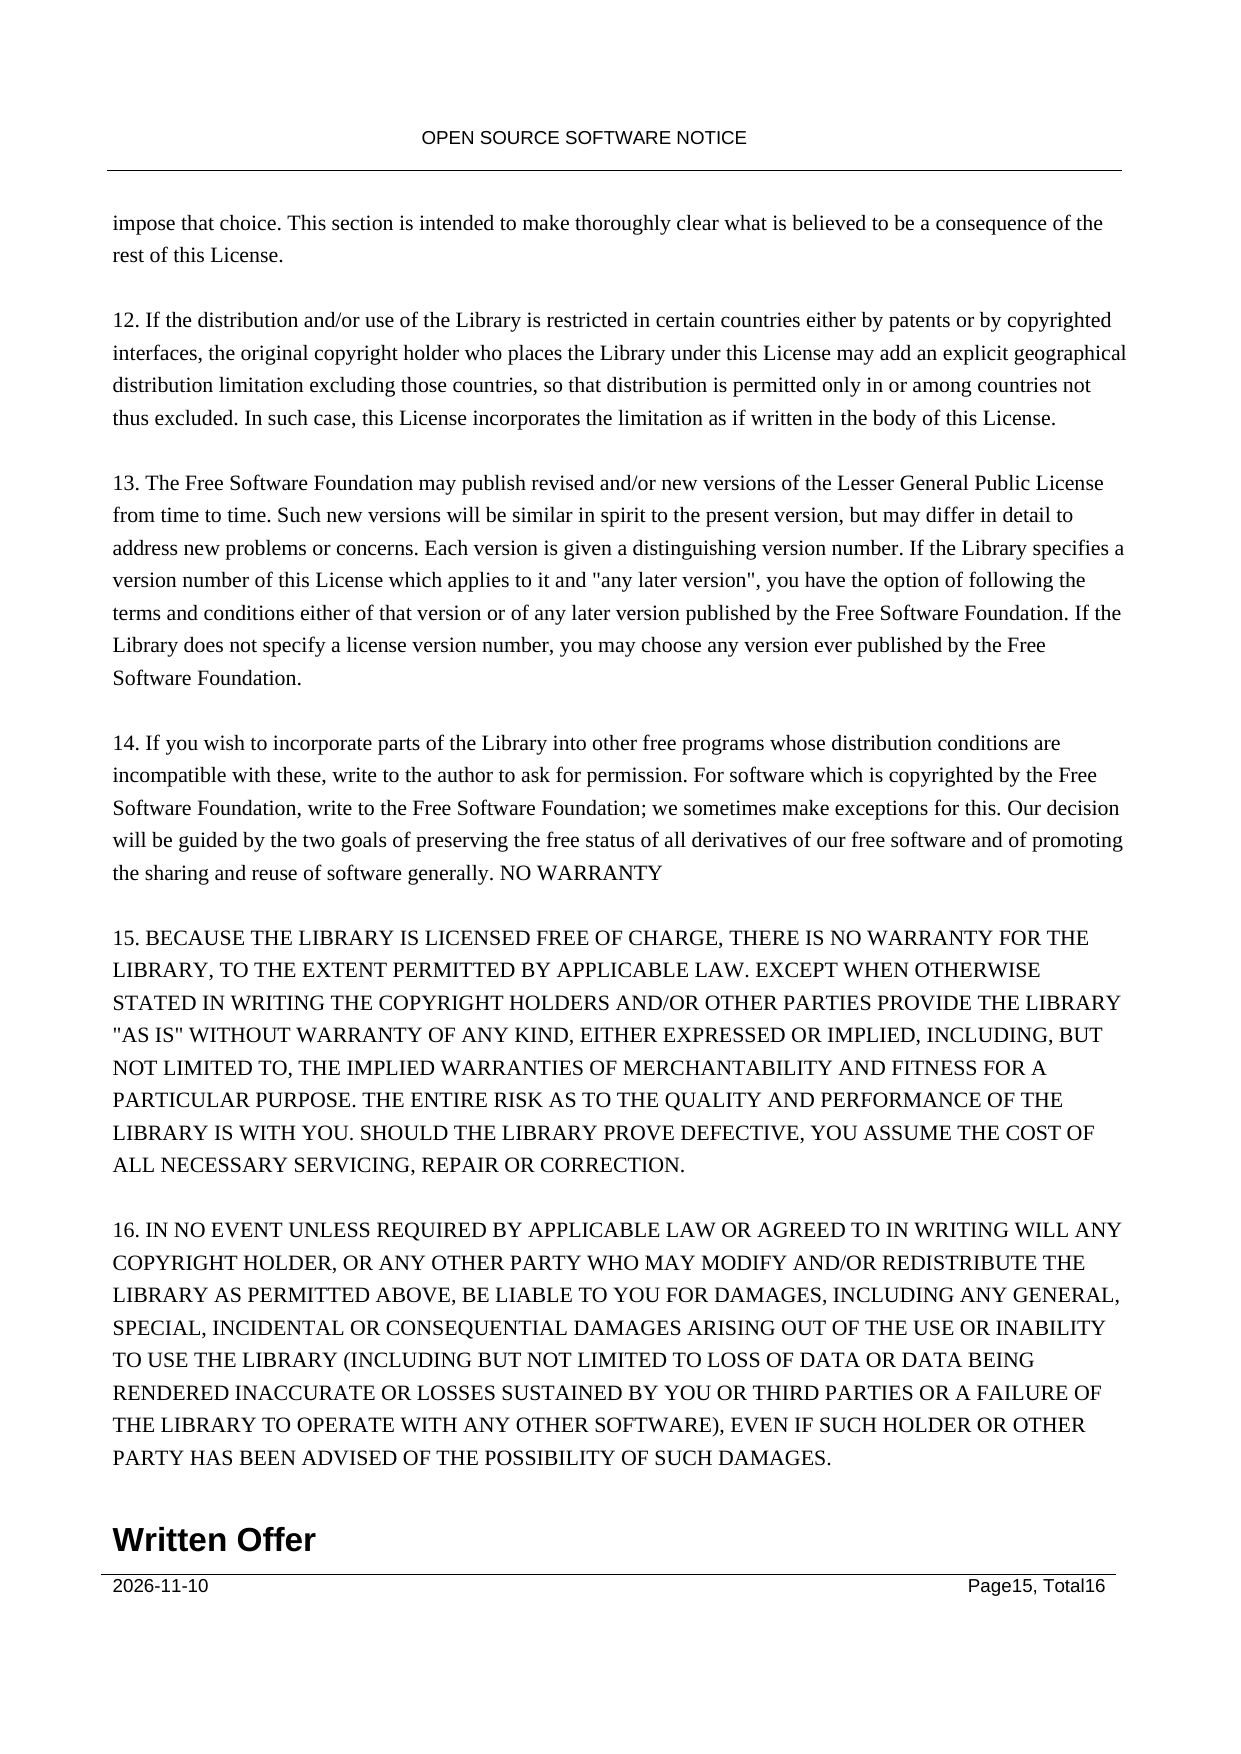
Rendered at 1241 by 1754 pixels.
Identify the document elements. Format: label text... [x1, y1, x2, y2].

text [112, 206, 1128, 1506]
text Written Offer [112, 1506, 1128, 1571]
